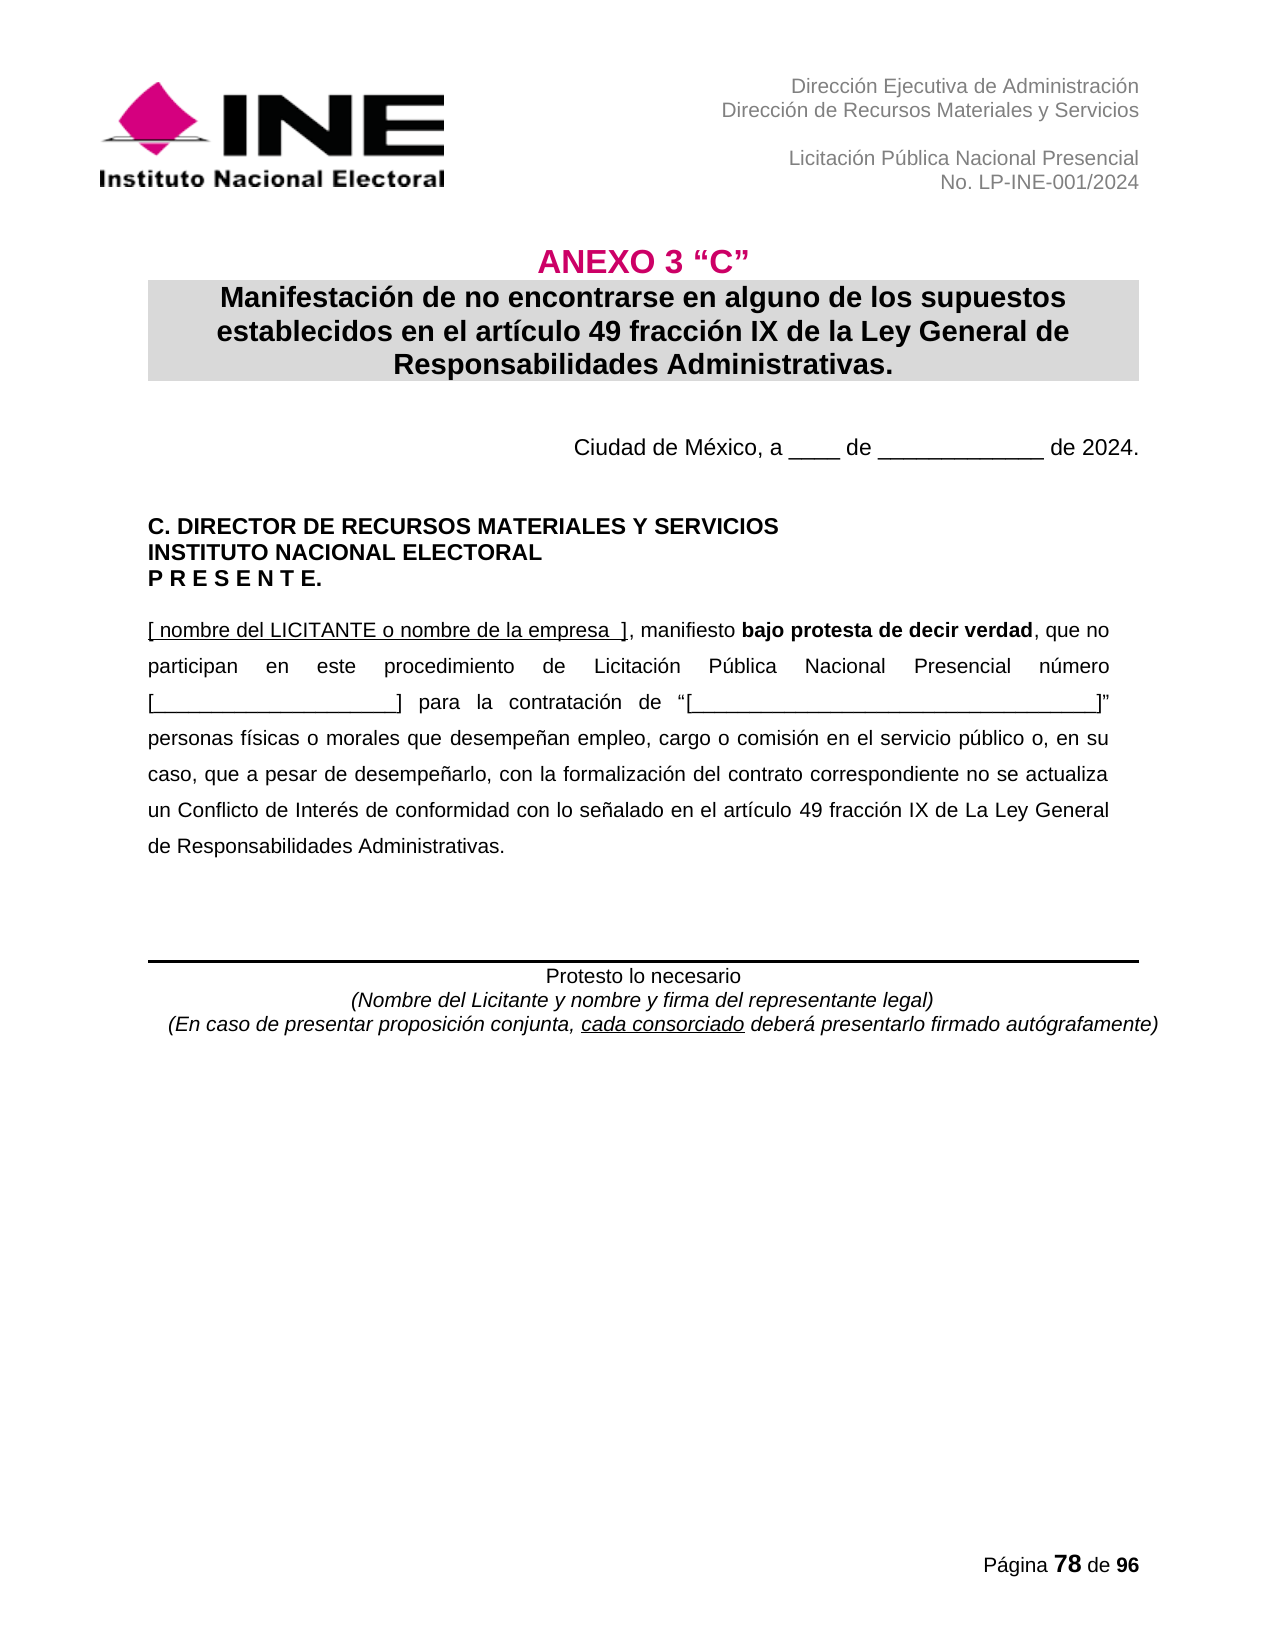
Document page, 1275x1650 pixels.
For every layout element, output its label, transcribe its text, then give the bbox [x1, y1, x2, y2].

text C. DIRECTOR DE RECURSOS MATERIALES Y SERVICIOS [148, 513, 1139, 539]
picture [100, 82, 444, 187]
text [ nombre del LICITANTE o nombre de la empresa ], manifiesto bajo protesta de decir verdad, que no participan en este procedimiento de Licitación Pública Nacional Presencial número [_____________________] para la contratación de “[___________________________________]” personas físicas o morales que desempeñan empleo, cargo o comisión en el servicio público o, en su caso, que a pesar de desempeñarlo, con la formalización del contrato correspondiente no se actualiza un Conflicto de Interés de conformidad con lo señalado en el artículo 49 fracción IX de La Ley General de Responsabilidades Administrativas. [148, 618, 1109, 858]
subtitle ANEXO 3 “C” [148, 242, 1139, 280]
text Manifestación de no encontrarse en alguno de los supuestos establecidos en el artículo 49 fracción IX de la Ley General de Responsabilidades Administrativas. [148, 280, 1139, 381]
text P R E S E N T E. [148, 565, 1139, 592]
text INSTITUTO NACIONAL ELECTORAL [148, 539, 1139, 565]
text Protesto lo necesario [148, 963, 1139, 987]
text (Nombre del Licitante y nombre y firma del representante legal) [148, 987, 1139, 1011]
text Ciudad de México, a ____ de _____________ de 2024. [148, 433, 1139, 460]
text (En caso de presentar proposición conjunta, cada consorciado deberá presentarlo firmado autógrafamente) [148, 1011, 1181, 1035]
